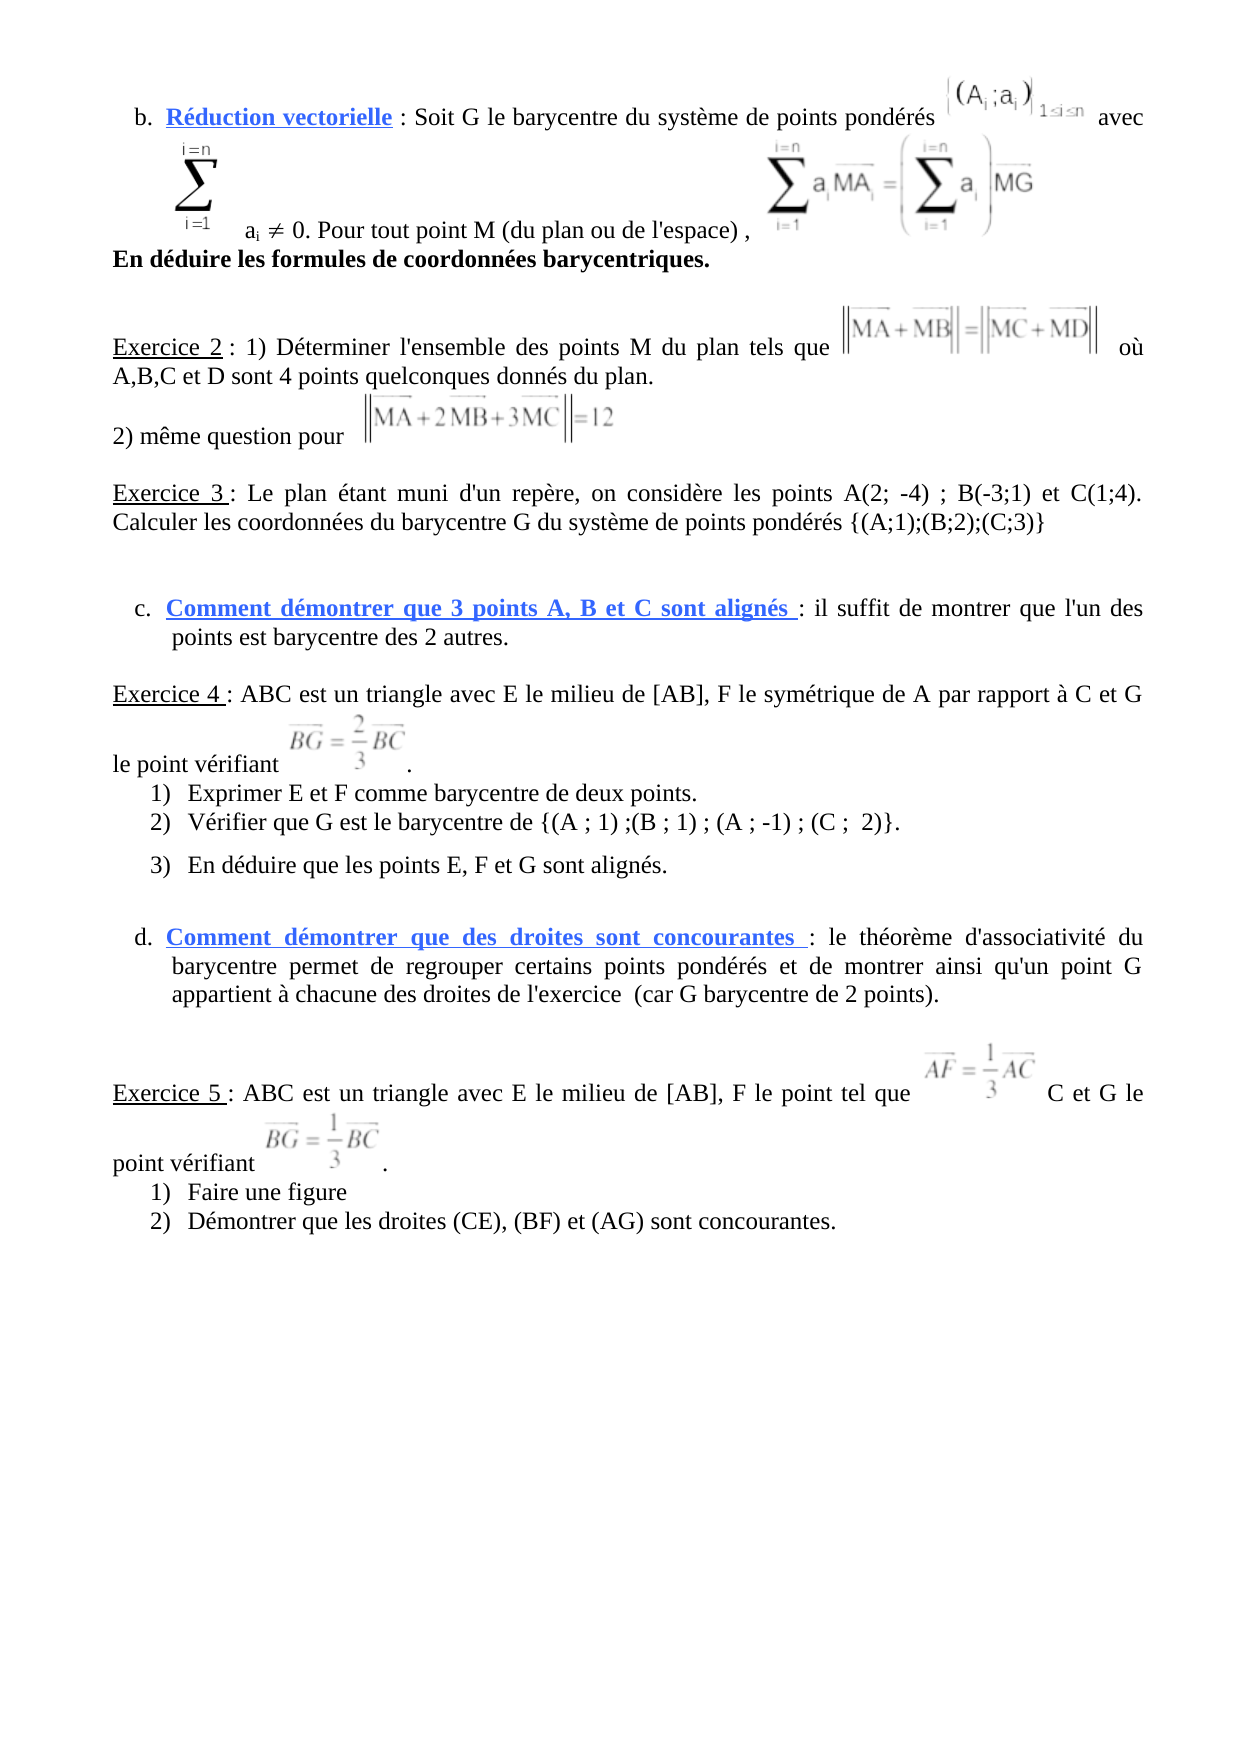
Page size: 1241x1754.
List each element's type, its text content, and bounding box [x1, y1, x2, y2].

text Exercice 4 : ABC est un triangle avec E le milieu de [AB], F le symétrique de A par rapport à C et G le point vérifiant . [112, 679, 1144, 778]
list Réduction vectorielle : Soit G le barycentre du système de points pondérés avec ai 0. Pour tout point M (du plan ou de l'espace) , [134, 75, 1144, 244]
text En déduire les formules de coordonnées barycentriques. [112, 244, 1144, 273]
list Démontrer que les droites (CE), (BF) et (AG) sont concourantes. [150, 1206, 1144, 1234]
text Exercice 5 : ABC est un triangle avec E le milieu de [AB], F le point tel que C et G le point vérifiant . [112, 1037, 1144, 1177]
text Exercice 2 : 1) Déterminer l'ensemble des points M du plan tels que où A,B,C et D sont 4 points quelconques donnés du plan. [112, 302, 1144, 390]
list Comment démontrer que 3 points A, B et C sont alignés : il suffit de montrer que l'un des points est barycentre des 2 autres. [134, 593, 1144, 651]
text 2) même question pour [112, 390, 1144, 449]
list Comment démontrer que des droites sont concourantes : le théorème d'associativité du barycentre permet de regrouper certains points pondérés et de montrer ainsi qu'un point G appartient à chacune des droites de l'exercice (car G barycentre de 2 points). [134, 922, 1144, 1008]
text Exercice 3 : Le plan étant muni d'un repère, on considère les points A(2; -4) ; B(-3;1) et C(1;4). Calculer les coordonnées du barycentre G du système de points pondérés {(A;1);(B;2);(C;3)} [112, 478, 1144, 536]
list En déduire que les points E, F et G sont alignés. [150, 850, 1144, 879]
list Faire une figure [150, 1177, 1144, 1206]
list Vérifier que G est le barycentre de {(A ; 1) ;(B ; 1) ; (A ; -1) ; (C ; 2)}. [150, 807, 1144, 836]
list Exprimer E et F comme barycentre de deux points. [150, 778, 1144, 807]
